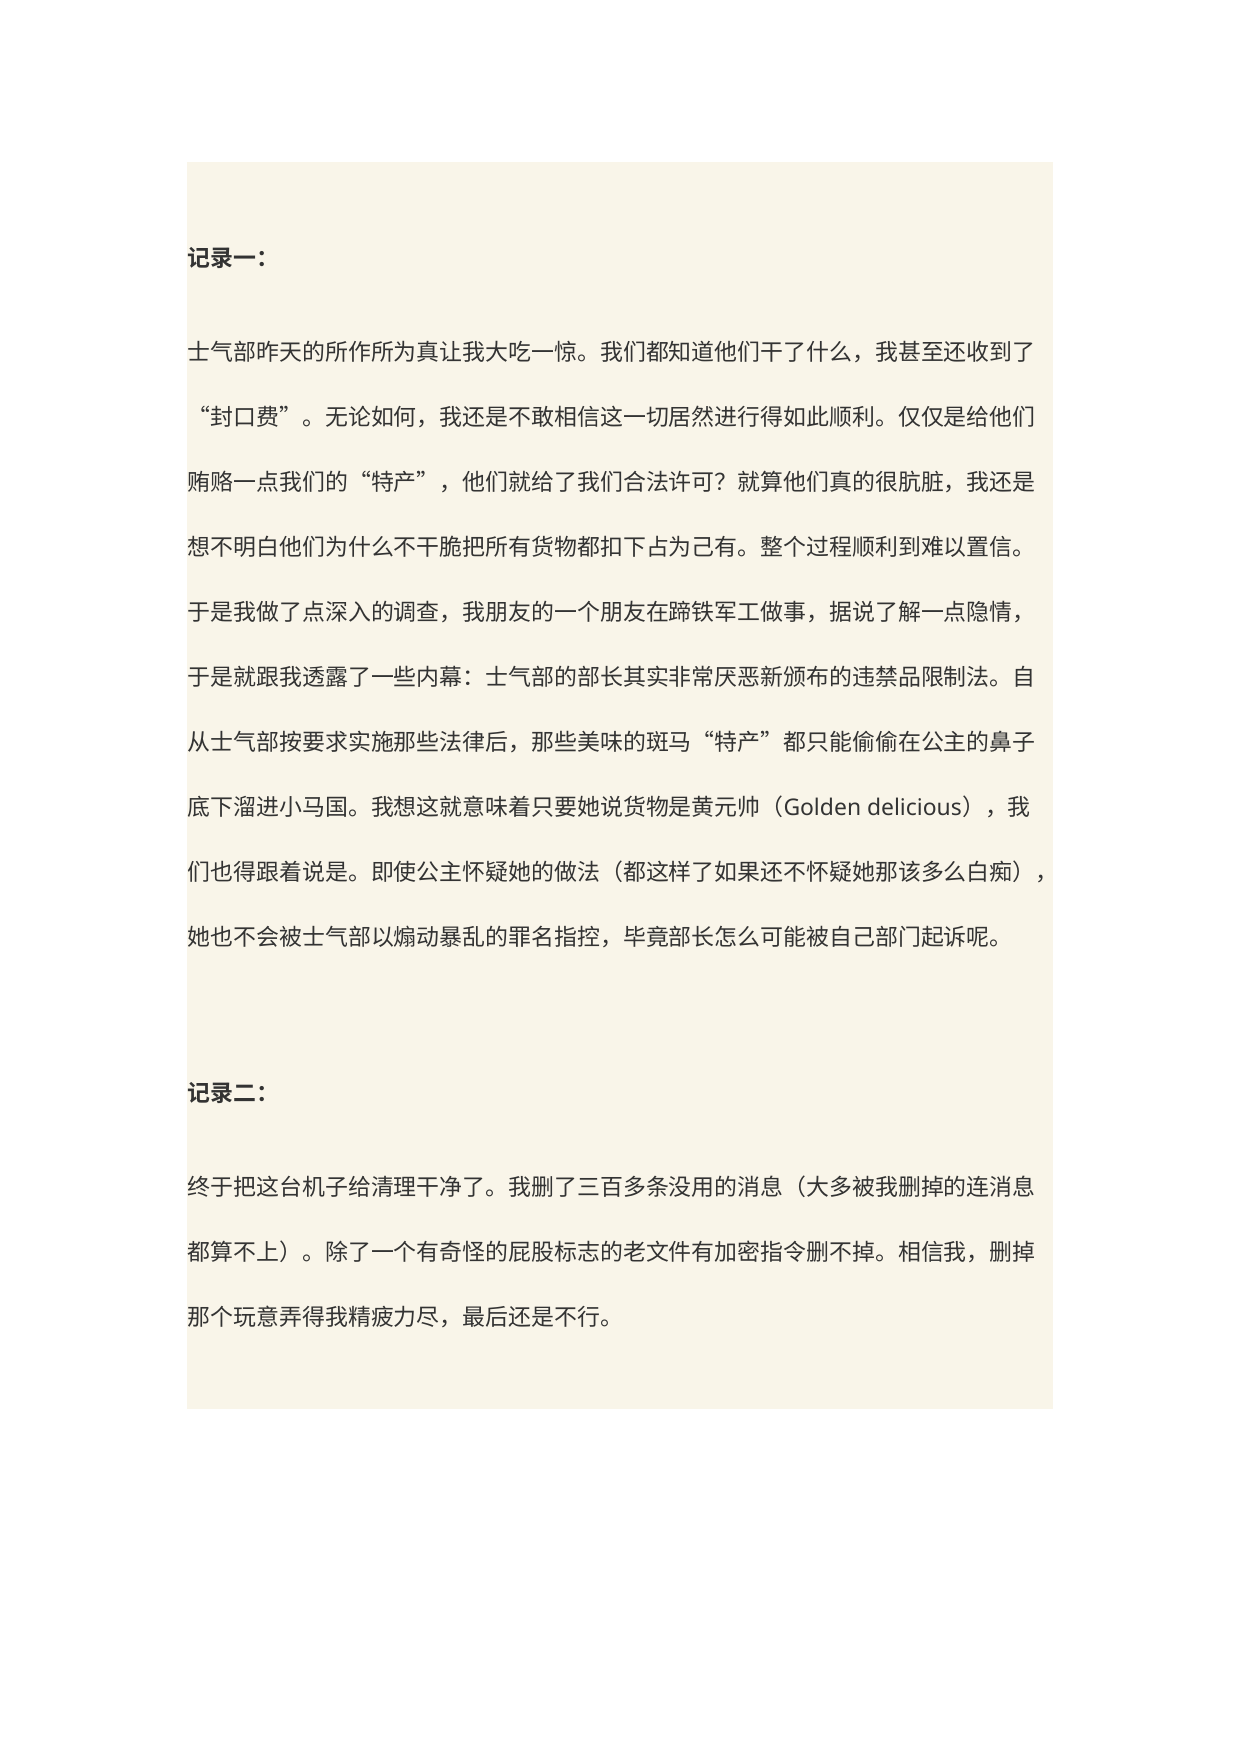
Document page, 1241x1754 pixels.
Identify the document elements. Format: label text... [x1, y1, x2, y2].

text 记录二： [187, 1059, 1053, 1124]
text 终于把这台机子给清理干净了。我删了三百多条没用的消息（大多被我删掉的连消息都算不上）。除了一个有奇怪的屁股标志的老文件有加密指令删不掉。相信我，删掉那个玩意弄得我精疲力尽，最后还是不行。 [187, 1153, 1053, 1348]
text 记录一： [187, 224, 1053, 289]
text 士气部昨天的所作所为真让我大吃一惊。我们都知道他们干了什么，我甚至还收到了“封口费”。无论如何，我还是不敢相信这一切居然进行得如此顺利。仅仅是给他们贿赂一点我们的“特产”，他们就给了我们合法许可？就算他们真的很肮脏，我还是想不明白他们为什么不干脆把所有货物都扣下占为己有。整个过程顺利到难以置信。于是我做了点深入的调查，我朋友的一个朋友在蹄铁军工做事，据说了解一点隐情，于是就跟我透露了一些内幕：士气部的部长其实非常厌恶新颁布的违禁品限制法。自从士气部按要求实施那些法律后，那些美味的斑马“特产”都只能偷偷在公主的鼻子底下溜进小马国。我想这就意味着只要她说货物是黄元帅（Golden delicious），我们也得跟着说是。即使公主怀疑她的做法（都这样了如果还不怀疑她那该多么白痴），她也不会被士气部以煽动暴乱的罪名指控，毕竟部长怎么可能被自己部门起诉呢。 [187, 318, 1053, 968]
